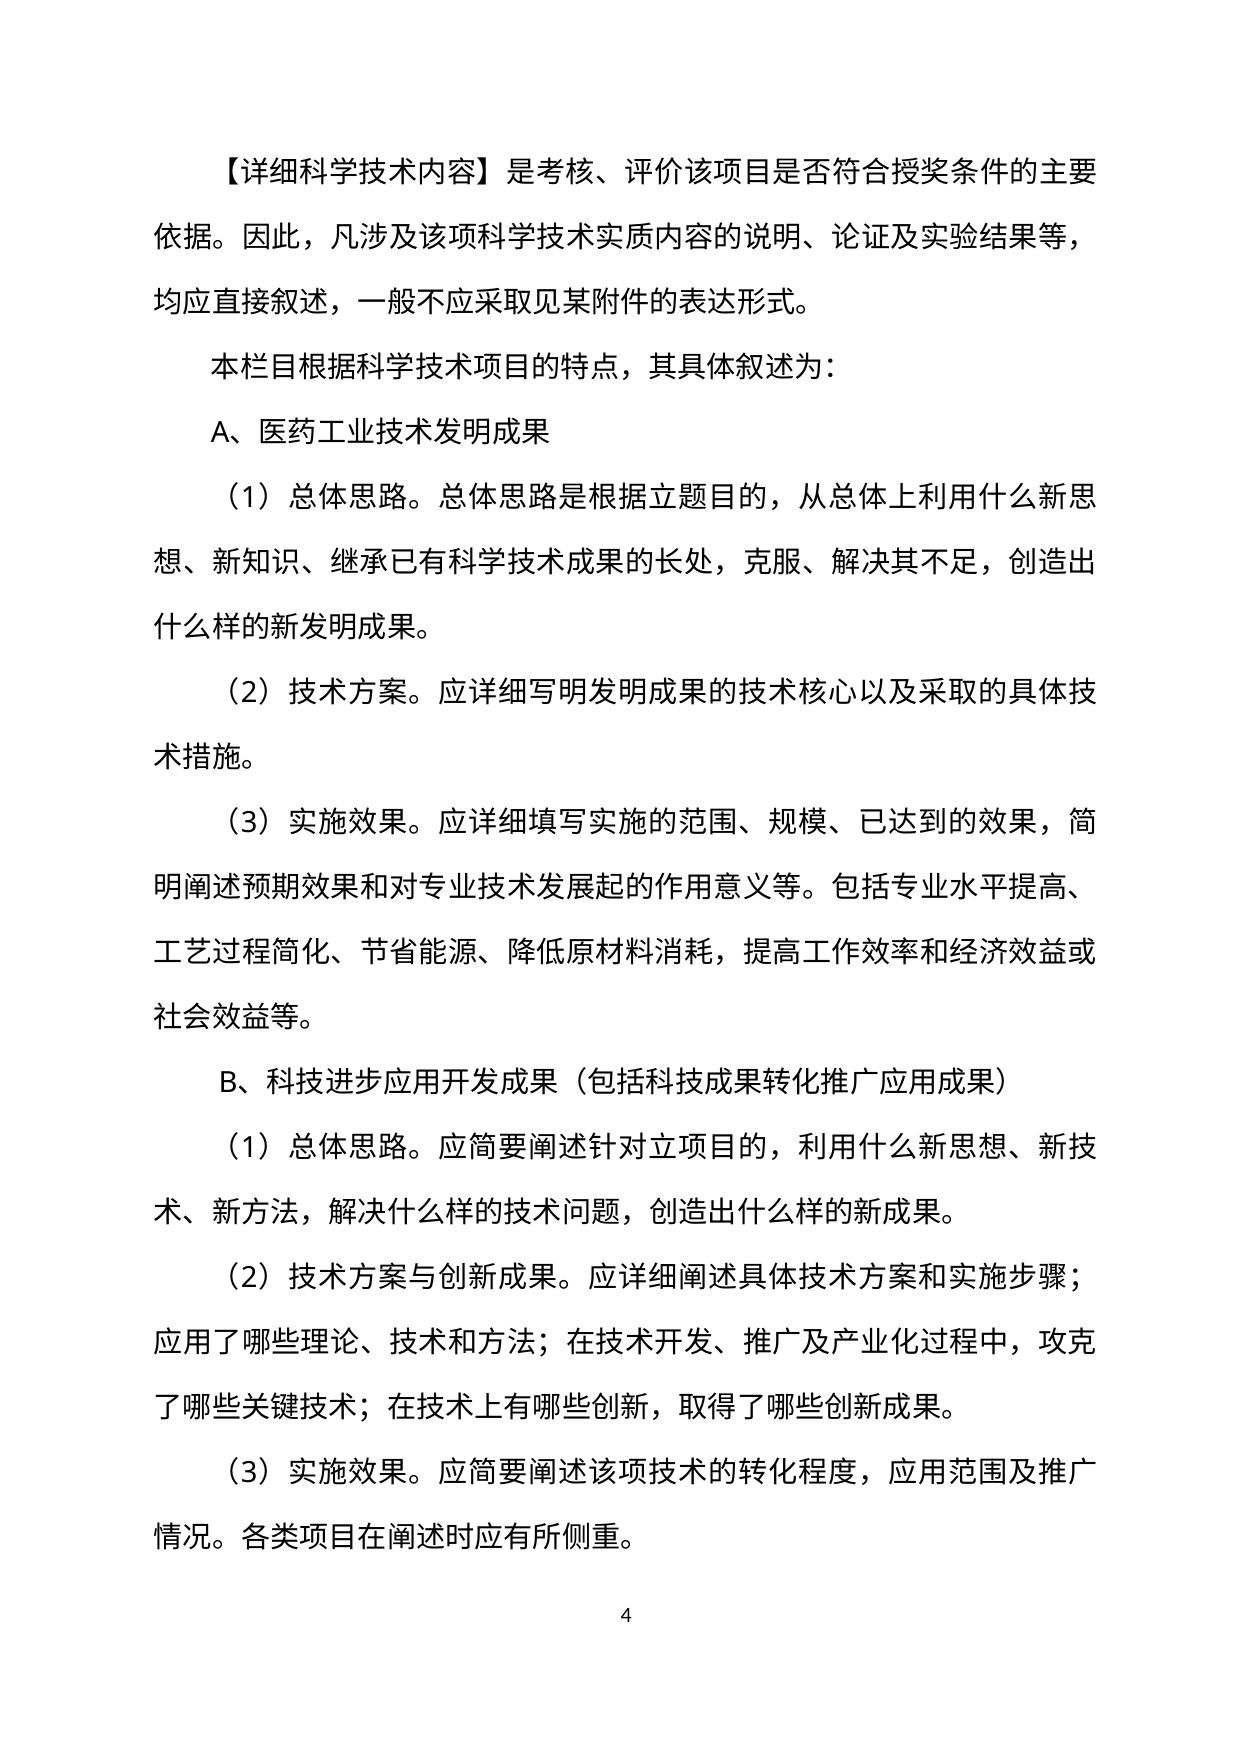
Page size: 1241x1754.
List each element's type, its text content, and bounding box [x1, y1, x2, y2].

text （2）技术方案与创新成果。应详细阐述具体技术方案和实施步骤；应用了哪些理论、技术和方法；在技术开发、推广及产业化过程中，攻克了哪些关键技术；在技术上有哪些创新，取得了哪些创新成果。 [153, 1242, 1098, 1437]
text A、医药工业技术发明成果 [153, 397, 1098, 462]
text （3）实施效果。应详细填写实施的范围、规模、已达到的效果，简明阐述预期效果和对专业技术发展起的作用意义等。包括专业水平提高、工艺过程简化、节省能源、降低原材料消耗，提高工作效率和经济效益或社会效益等。 [153, 787, 1098, 1047]
text 本栏目根据科学技术项目的特点，其具体叙述为： [153, 332, 1098, 397]
text （1）总体思路。总体思路是根据立题目的，从总体上利用什么新思想、新知识、继承已有科学技术成果的长处，克服、解决其不足，创造出什么样的新发明成果。 [153, 462, 1098, 657]
text （1）总体思路。应简要阐述针对立项目的，利用什么新思想、新技术、新方法，解决什么样的技术问题，创造出什么样的新成果。 [153, 1112, 1098, 1242]
text （3）实施效果。应简要阐述该项技术的转化程度，应用范围及推广情况。各类项目在阐述时应有所侧重。 [153, 1437, 1098, 1567]
text B、科技进步应用开发成果（包括科技成果转化推广应用成果） [153, 1047, 1098, 1112]
text （2）技术方案。应详细写明发明成果的技术核心以及采取的具体技术措施。 [153, 657, 1098, 787]
text 【详细科学技术内容】是考核、评价该项目是否符合授奖条件的主要依据。因此，凡涉及该项科学技术实质内容的说明、论证及实验结果等，均应直接叙述，一般不应采取见某附件的表达形式。 [153, 137, 1098, 332]
